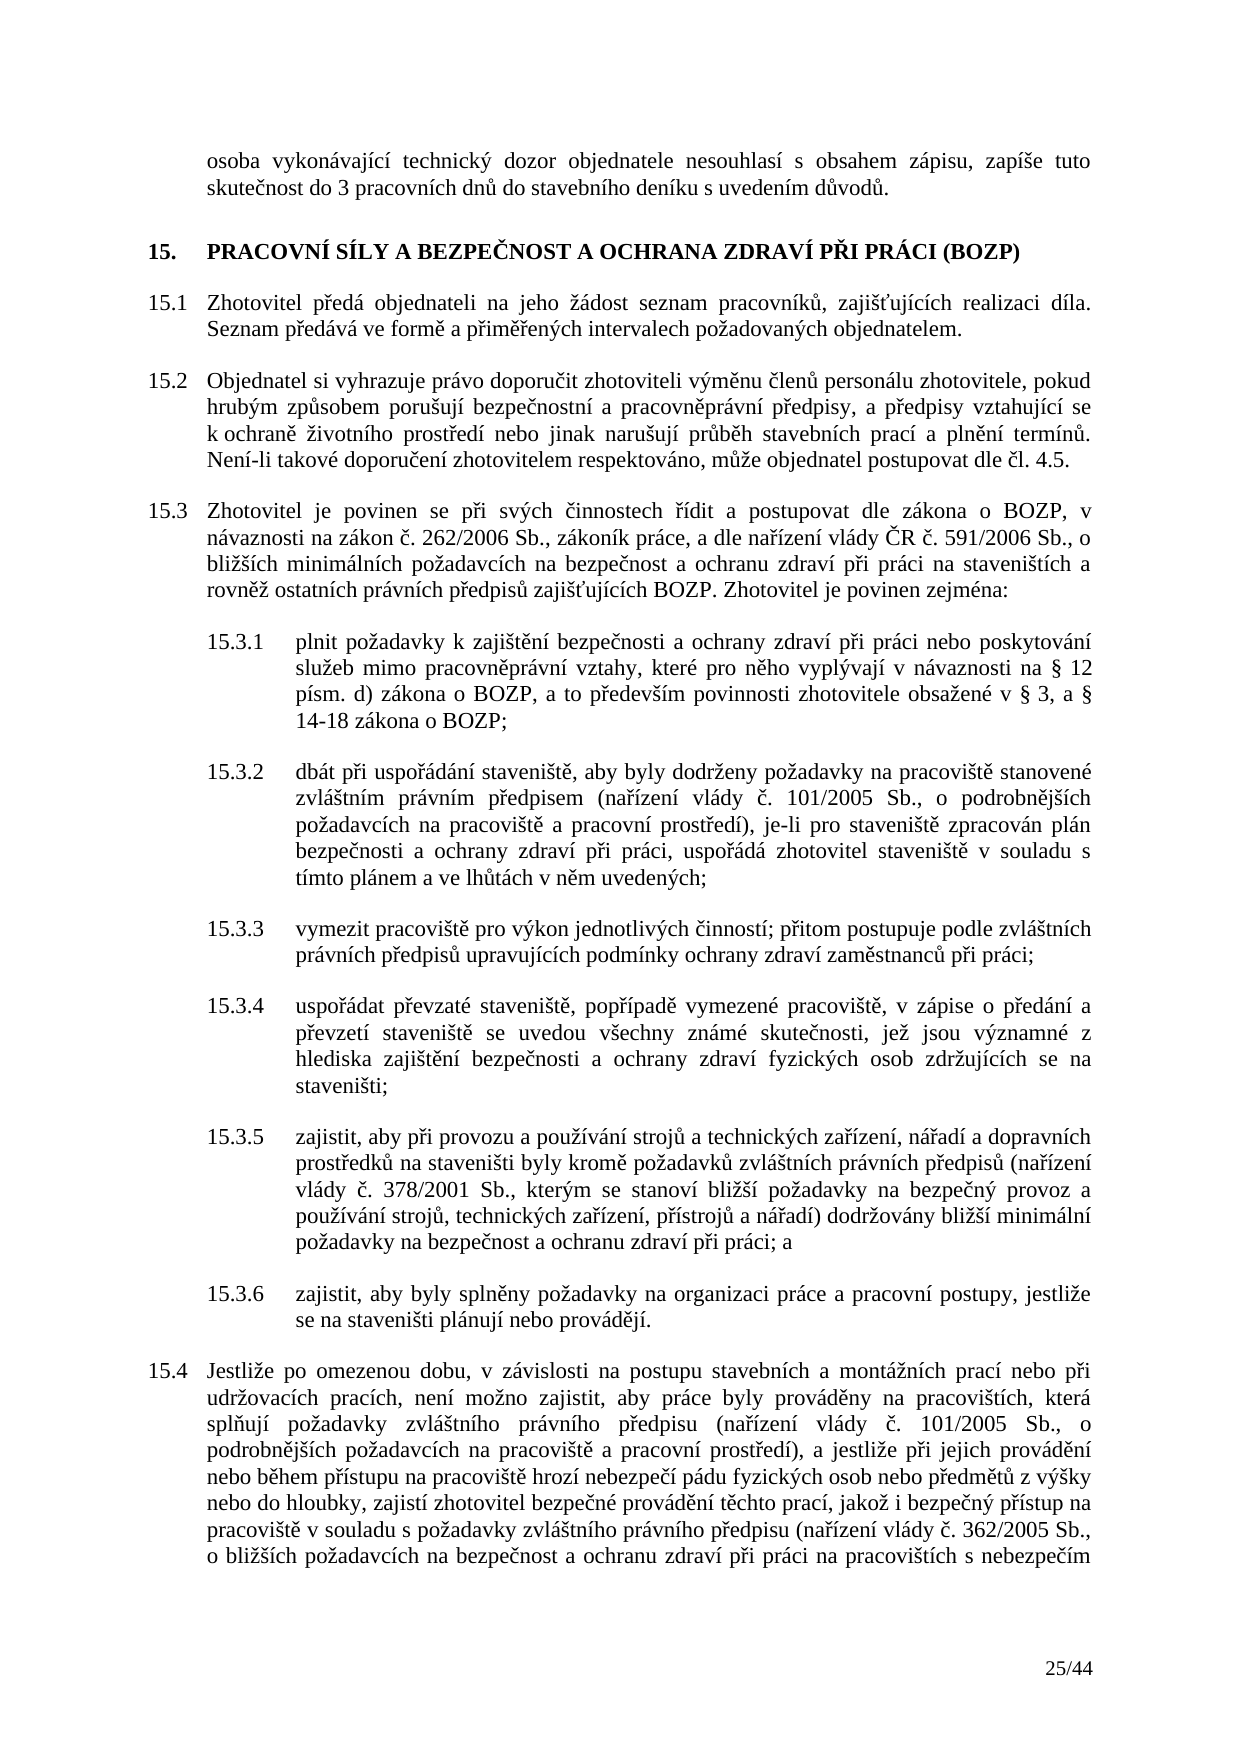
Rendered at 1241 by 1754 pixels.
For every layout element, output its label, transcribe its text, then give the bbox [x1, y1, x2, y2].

text zajistit, aby byly splněny požadavky na organizaci práce a pracovní postupy, jestliže se na staveništi plánují nebo provádějí. [207, 1280, 1093, 1332]
text Zhotovitel předá objednateli na jeho žádost seznam pracovníků, zajišťujících realizaci díla. Seznam předává ve formě a přiměřených intervalech požadovaných objednatelem. [148, 289, 1093, 342]
text uspořádat převzaté staveniště, popřípadě vymezené pracoviště, v zápise o předání a převzetí staveniště se uvedou všechny známé skutečnosti, jež jsou významné z hlediska zajištění bezpečnosti a ochrany zdraví fyzických osob zdržujících se na staveništi; [207, 993, 1093, 1098]
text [148, 1357, 1093, 1568]
text plnit požadavky k zajištění bezpečnosti a ochrany zdraví při práci nebo poskytování služeb mimo pracovněprávní vztahy, které pro něho vyplývají v návaznosti na § 12 písm. d) zákona o BOZP, a to především povinnosti zhotovitele obsažené v § 3, a § 14-18 zákona o BOZP; [207, 628, 1093, 733]
text pracovní síly a Bezpečnost a ochrana zdraví při práci (BOZP) [148, 238, 1093, 264]
text vymezit pracoviště pro výkon jednotlivých činností; přitom postupuje podle zvláštních právních předpisů upravujících podmínky ochrany zdraví zaměstnanců při práci; [207, 915, 1093, 968]
text Objednatel si vyhrazuje právo doporučit zhotoviteli výměnu členů personálu zhotovitele, pokud hrubým způsobem porušují bezpečnostní a pracovněprávní předpisy, a předpisy vztahující se k ochraně životního prostředí nebo jinak narušují průběh stavebních prací a plnění termínů. Není-li takové doporučení zhotovitelem respektováno, může objednatel postupovat dle čl. 4.5. [148, 367, 1093, 472]
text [148, 148, 1093, 200]
text zajistit, aby při provozu a používání strojů a technických zařízení, nářadí a dopravních prostředků na staveništi byly kromě požadavků zvláštních právních předpisů (nařízení vlády č. 378/2001 Sb., kterým se stanoví bližší požadavky na bezpečný provoz a používání strojů, technických zařízení, přístrojů a nářadí) dodržovány bližší minimální požadavky na bezpečnost a ochranu zdraví při práci; a [207, 1123, 1093, 1255]
text Zhotovitel je povinen se při svých činnostech řídit a postupovat dle zákona o BOZP, v návaznosti na zákon č. 262/2006 Sb., zákoník práce, a dle nařízení vlády ČR č. 591/2006 Sb., o bližších minimálních požadavcích na bezpečnost a ochranu zdraví při práci na staveništích a rovněž ostatních právních předpisů zajišťujících BOZP. Zhotovitel je povinen zejména: [148, 497, 1093, 603]
text dbát při uspořádání staveniště, aby byly dodrženy požadavky na pracoviště stanovené zvláštním právním předpisem (nařízení vlády č. 101/2005 Sb., o podrobnějších požadavcích na pracoviště a pracovní prostředí), je-li pro staveniště zpracován plán bezpečnosti a ochrany zdraví při práci, uspořádá zhotovitel staveniště v souladu s tímto plánem a ve lhůtách v něm uvedených; [207, 758, 1093, 890]
